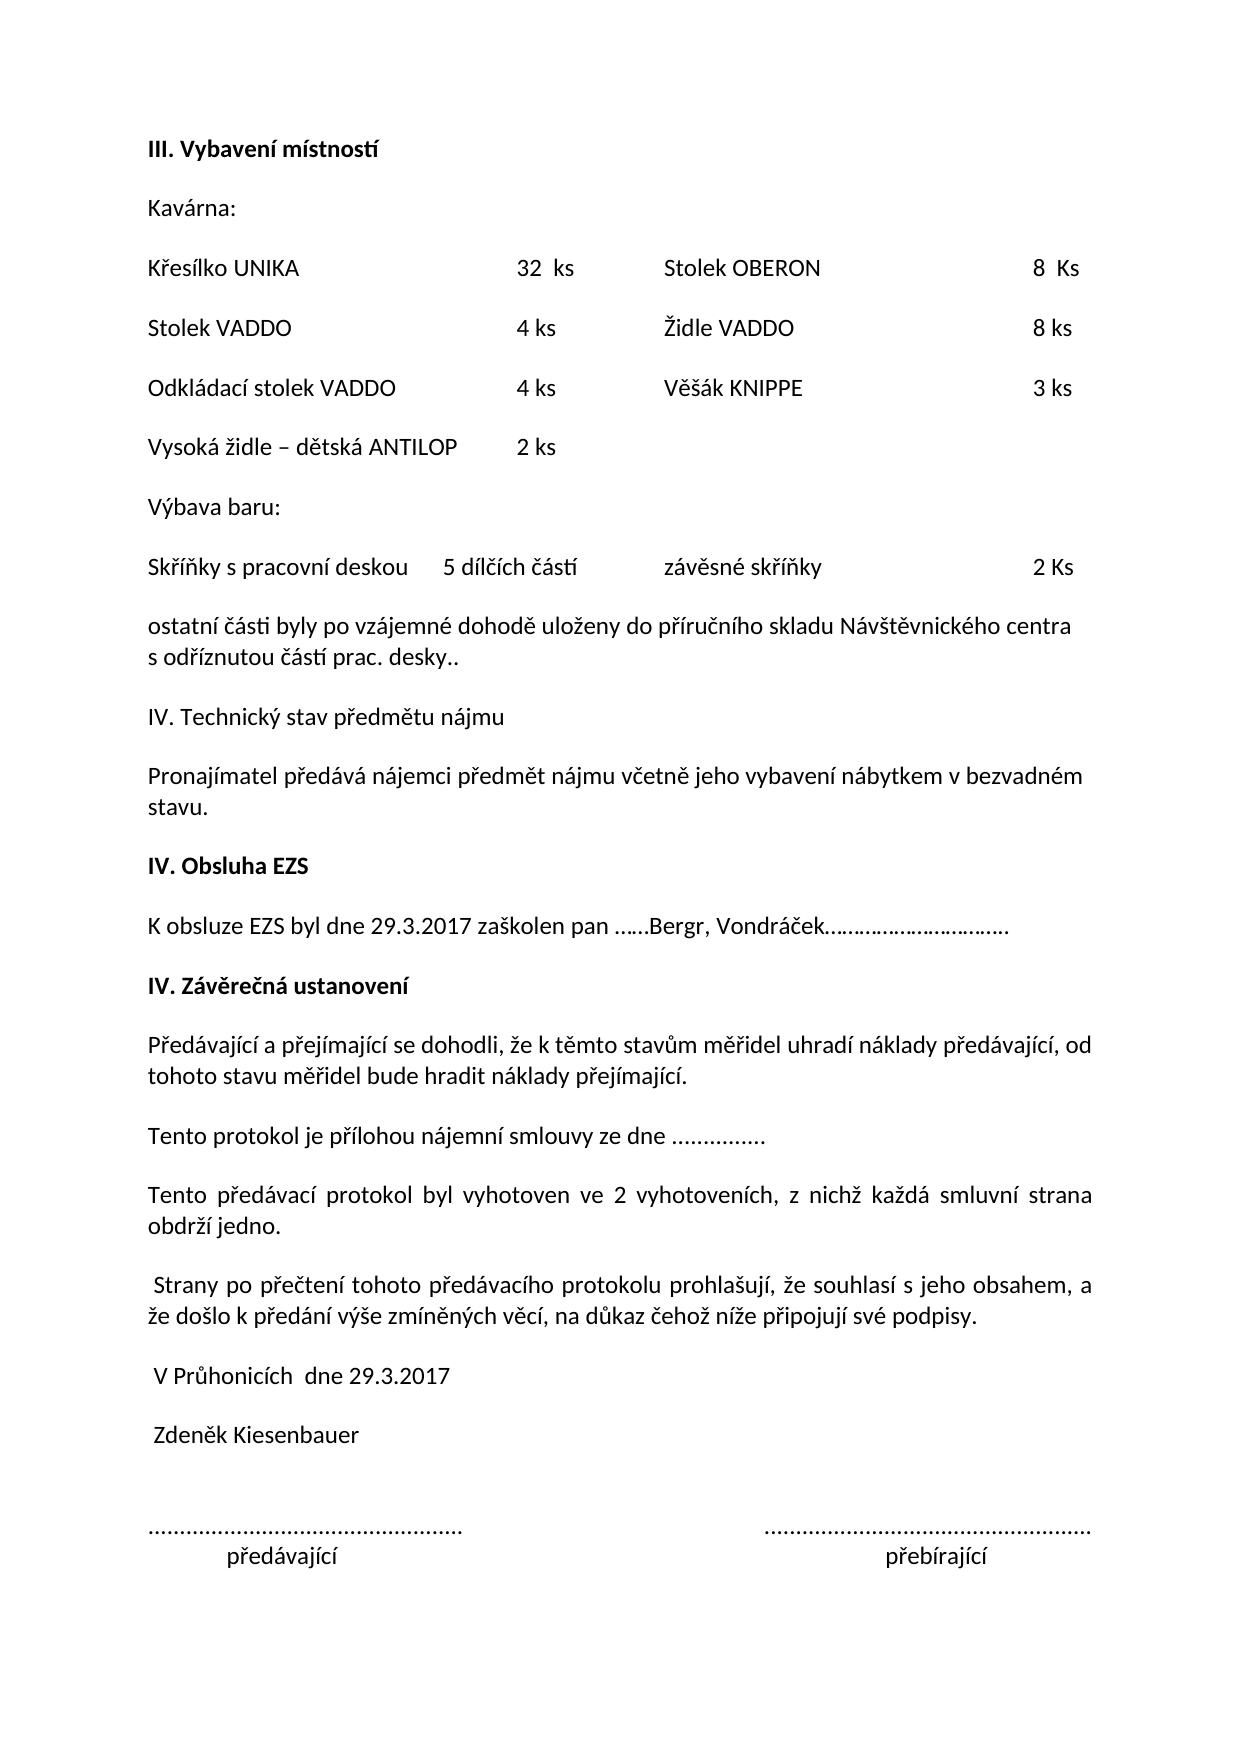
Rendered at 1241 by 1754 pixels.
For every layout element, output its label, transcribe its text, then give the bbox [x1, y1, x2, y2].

text Vysoká židle – dětská ANTILOP 2 ks [148, 431, 1093, 462]
text Skříňky s pracovní deskou 5 dílčích částí závěsné skříňky 2 Ks [148, 551, 1093, 581]
text Strany po přečtení tohoto předávacího protokolu prohlašují, že souhlasí s jeho obsahem, a že došlo k předání výše zmíněných věcí, na důkaz čehož níže připojují své podpisy. [148, 1270, 1093, 1331]
text Tento předávací protokol byl vyhotoven ve 2 vyhotoveních, z nichž každá smluvní strana obdrží jedno. [148, 1179, 1093, 1241]
text IV. Závěrečná ustanovení [148, 970, 1093, 1000]
text ostatní části byly po vzájemné dohodě uloženy do příručního skladu Návštěvnického centra s odříznutou částí prac. desky.. [148, 610, 1093, 671]
text Zdeněk Kiesenbauer [148, 1419, 1093, 1450]
text Stolek VADDO 4 ks Židle VADDO 8 ks [148, 312, 1093, 342]
text IV. Technický stav předmětu nájmu [148, 701, 1093, 731]
text Kavárna: [148, 193, 1093, 223]
text Křesílko UNIKA 32 ks Stolek OBERON 8 Ks [148, 252, 1093, 283]
text Předávající a přejímající se dohodli, že k těmto stavům měřidel uhradí náklady předávající, od tohoto stavu měřidel bude hradit náklady přejímající. [148, 1029, 1093, 1091]
text K obsluze EZS byl dne 29.3.2017 zaškolen pan ……Bergr, Vondráček………………………….. [148, 910, 1093, 941]
text Tento protokol je přílohou nájemní smlouvy ze dne ............... [148, 1120, 1093, 1150]
text III. Vybavení místností [148, 133, 1093, 163]
text V Průhonicích dne 29.3.2017 [148, 1360, 1093, 1390]
text .................................................. .................................................... předávající přebírající [148, 1479, 1093, 1571]
text IV. Obsluha EZS [148, 851, 1093, 881]
text Výbava baru: [148, 491, 1093, 522]
text Pronajímatel předává nájemci předmět nájmu včetně jeho vybavení nábytkem v bezvadném stavu. [148, 760, 1093, 821]
text Odkládací stolek VADDO 4 ks Věšák KNIPPE 3 ks [148, 372, 1093, 402]
